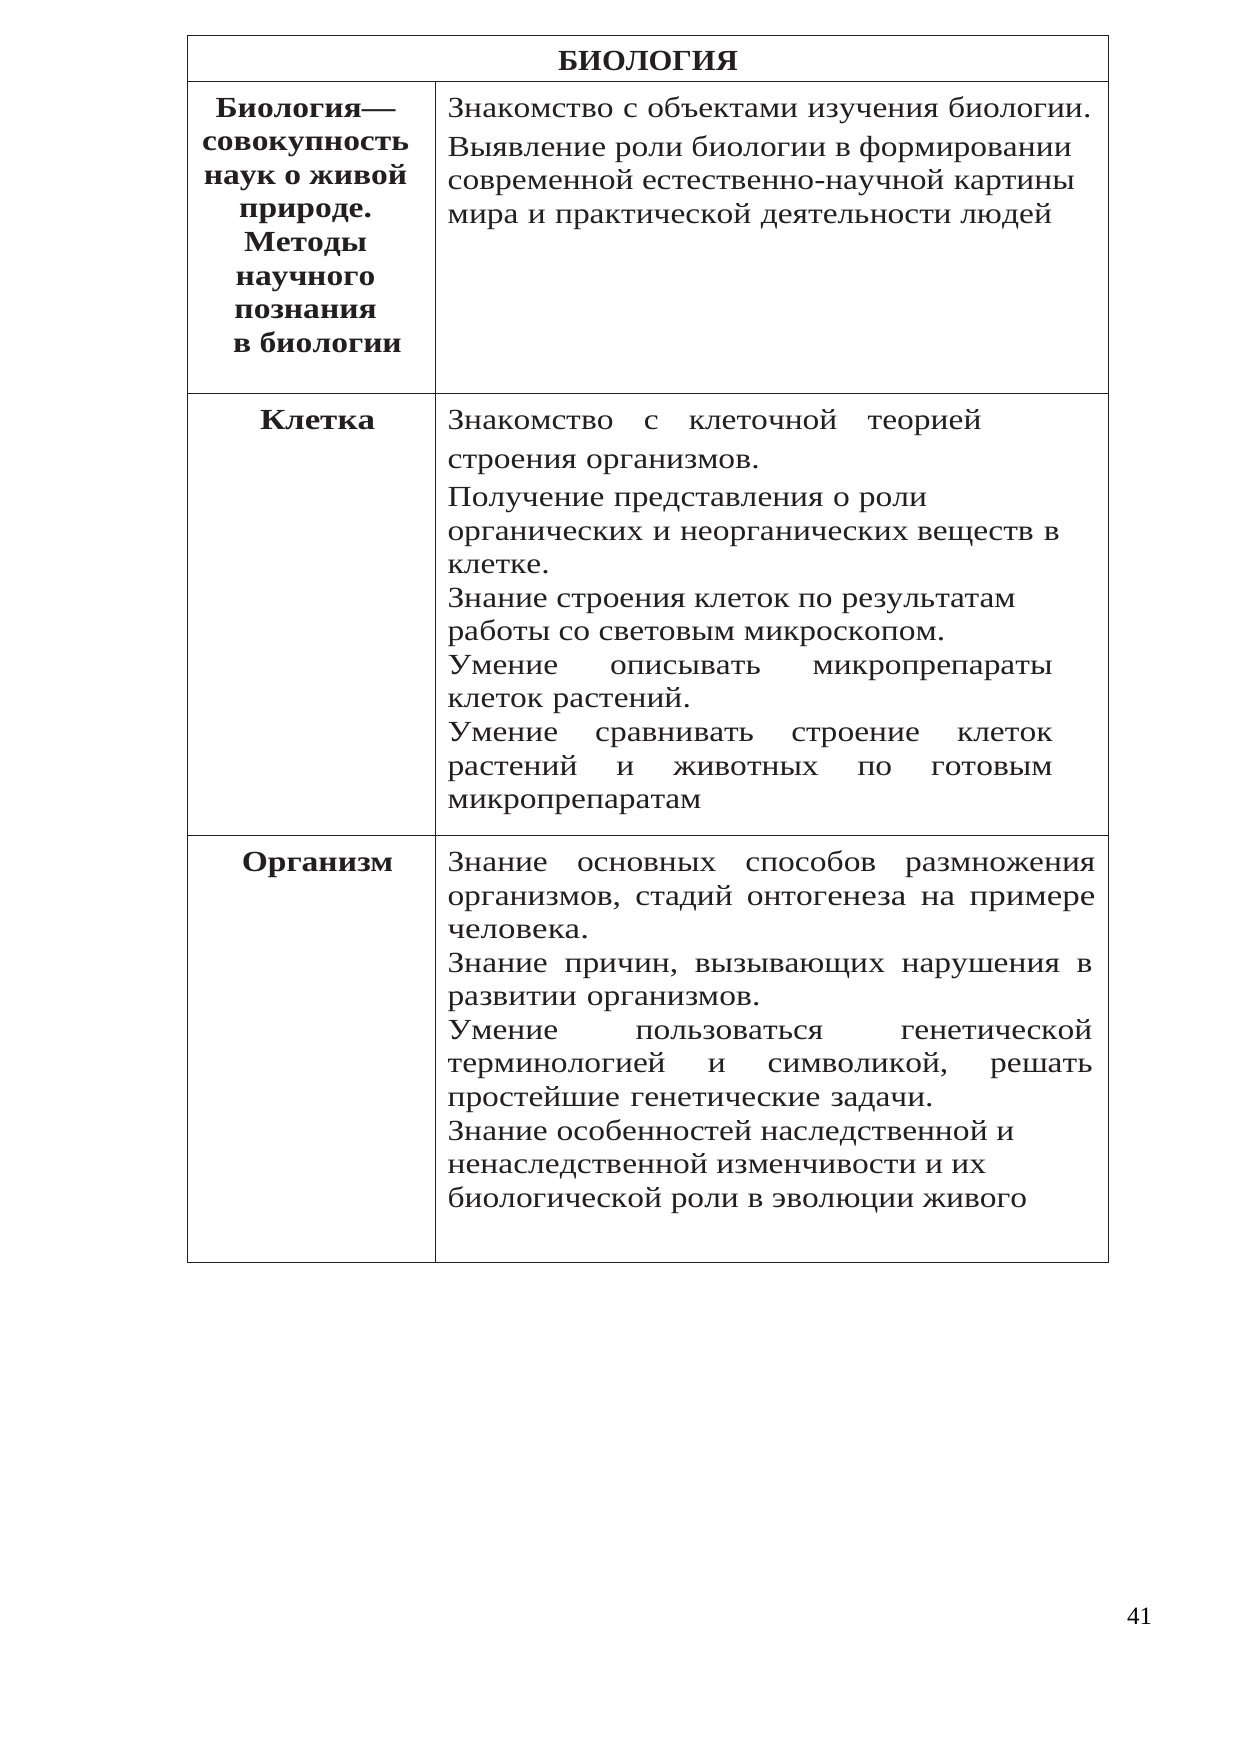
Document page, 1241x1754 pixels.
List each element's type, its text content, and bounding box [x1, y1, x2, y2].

table_cell Клетка [188, 394, 435, 835]
table_header БИОЛОГИЯ [188, 36, 1108, 81]
table_cell Организм [188, 836, 435, 1262]
table_cell Биология—совокупностьнаук о живой природе. Методы научного познания в биологии [188, 82, 435, 393]
table_cell Знакомство с объектами изучения биологии. Выявление роли биологии в формировании современной естественно-научной картины мира и практической деятельности людей [436, 82, 1108, 393]
table_cell Знание основных способов размножения организмов, стадий онтогенеза на примере человека. Знание причин, вызывающих нарушения в развитии организмов. Умение пользоваться генетической терминологией и символикой, решать простейшие генетические задачи. Знание особенностей наследственной и ненаследственной изменчивости и их биологической роли в эволюции живого [436, 836, 1108, 1262]
table_cell Знакомство с клеточной теорией строения организмов. Получение представления о роли органических и неорганических веществ в клетке. Знание строения клеток по результатам работы со световым микроскопом. Умение описывать микропрепараты клеток растений. Умение сравнивать строение клеток растений и животных по готовым микропрепаратам [436, 394, 1108, 835]
